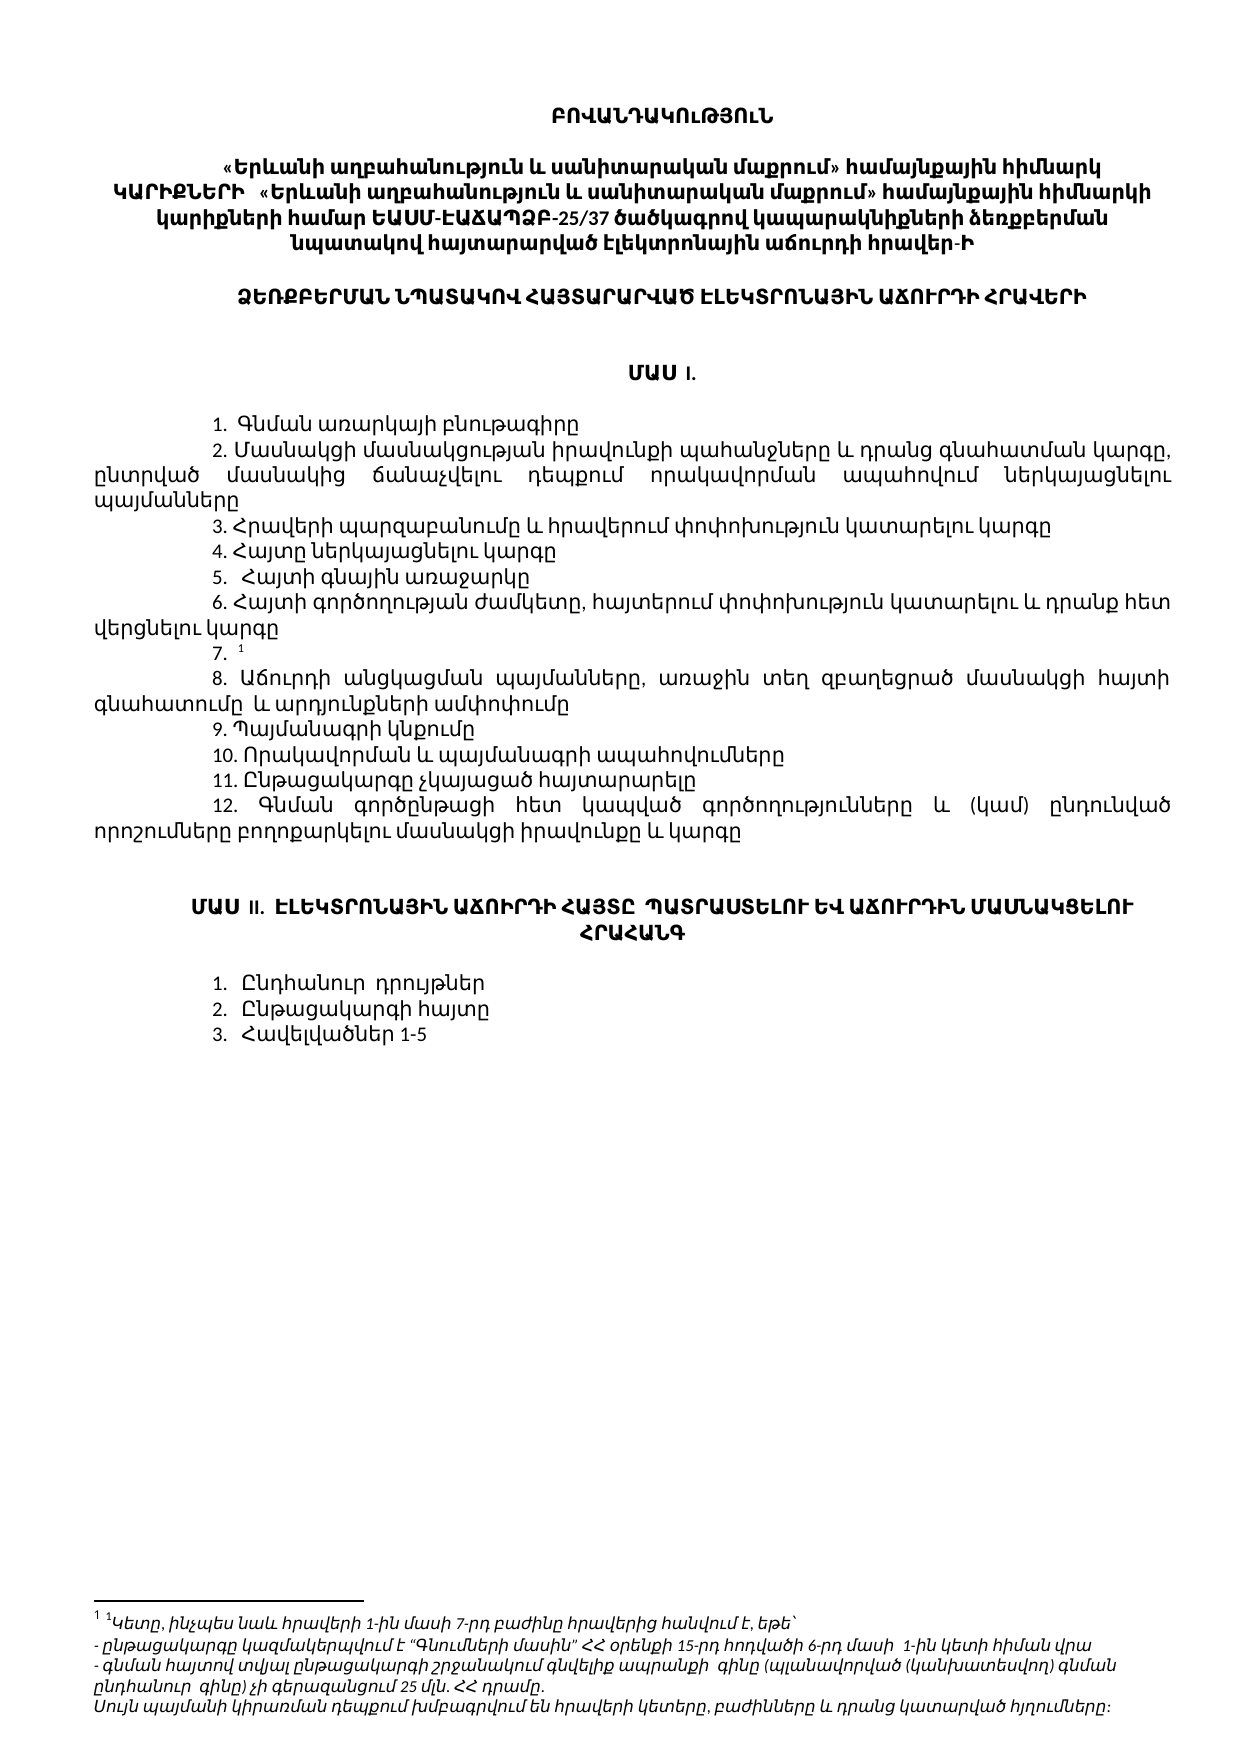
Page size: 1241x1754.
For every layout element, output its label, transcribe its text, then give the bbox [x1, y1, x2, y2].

text 8. Աճուրդի անցկացման պայմանները, առաջին տեղ զբաղեցրած մասնակցի հայտի գնահատումը և արդյունքների ամփոփումը [94, 666, 1171, 716]
text 10. Որակավորման և պայմանագրի ապահովումները [94, 742, 1171, 767]
text 1. Գնման առարկայի բնութագիրը [94, 411, 1171, 437]
text 2. Մասնակցի մասնակցության իրավունքի պահանջները և դրանց գնահատման կարգը, ընտրված մասնակից ճանաչվելու դեպքում որակավորման ապահովում ներկայացնելու պայմանները [94, 437, 1171, 513]
text «Երևանի աղբահանություն և սանիտարական մաքրում» համայնքային հիմնարկ ԿԱՐԻՔՆԵՐԻ «Երևանի աղբահանություն և սանիտարական մաքրում» համայնքային հիմնարկի կարիքների համար ԵԱՍՄ-ԷԱՃԱՊՁԲ-25/37 ծածկագրով կապարակնիքների ձեռքբերման նպատակով հայտարարված էլեկտրոնային աճուրդի հրավեր-Ի [94, 154, 1171, 256]
text ՄԱՍ I. [94, 361, 1171, 386]
text 3. Հավելվածներ 1-5 [94, 1021, 1171, 1047]
text 11. Ընթացակարգը չկայացած հայտարարելը [94, 767, 1171, 793]
text 12. Գնման գործընթացի հետ կապված գործողությունները և (կամ) ընդունված որոշումները բողոքարկելու մասնակցի իրավունքը և կարգը [94, 793, 1171, 843]
text 7. 1 [94, 640, 1171, 666]
text ԲՈՎԱՆԴԱԿՈւԹՅՈւՆ [94, 103, 1171, 128]
text 1. Ընդհանուր դրույթներ [94, 971, 1171, 996]
text ՄԱՍ II. ԷԼԵԿՏՐՈՆԱՅԻՆ ԱՃՈԻՐԴԻ ՀԱՅՏԸ ՊԱՏՐԱՍՏԵԼՈՒ ԵՎ ԱՃՈՒՐԴԻՆ ՄԱՍՆԱԿՑԵԼՈՒ ՀՐԱՀԱՆԳ [94, 894, 1171, 945]
text 9. Պայմանագրի կնքումը [94, 716, 1171, 742]
text 6. Հայտի գործողության ժամկետը, հայտերում փոփոխություն կատարելու և դրանք հետ վերցնելու կարգը [94, 589, 1171, 640]
text ՁԵՌՔԲԵՐՄԱՆ ՆՊԱՏԱԿՈՎ ՀԱՅՏԱՐԱՐՎԱԾ ԷԼԵԿՏՐՈՆԱՅԻՆ ԱՃՈՒՐԴԻ ՀՐԱՎԵՐԻ [94, 284, 1171, 310]
text 4. Հայտը ներկայացնելու կարգը [94, 538, 1171, 564]
text 2. Ընթացակարգի հայտը [94, 996, 1171, 1021]
text 5. Հայտի գնային առաջարկը [94, 564, 1171, 589]
text 3. Հրավերի պարզաբանումը և հրավերում փոփոխություն կատարելու կարգը [94, 513, 1171, 538]
